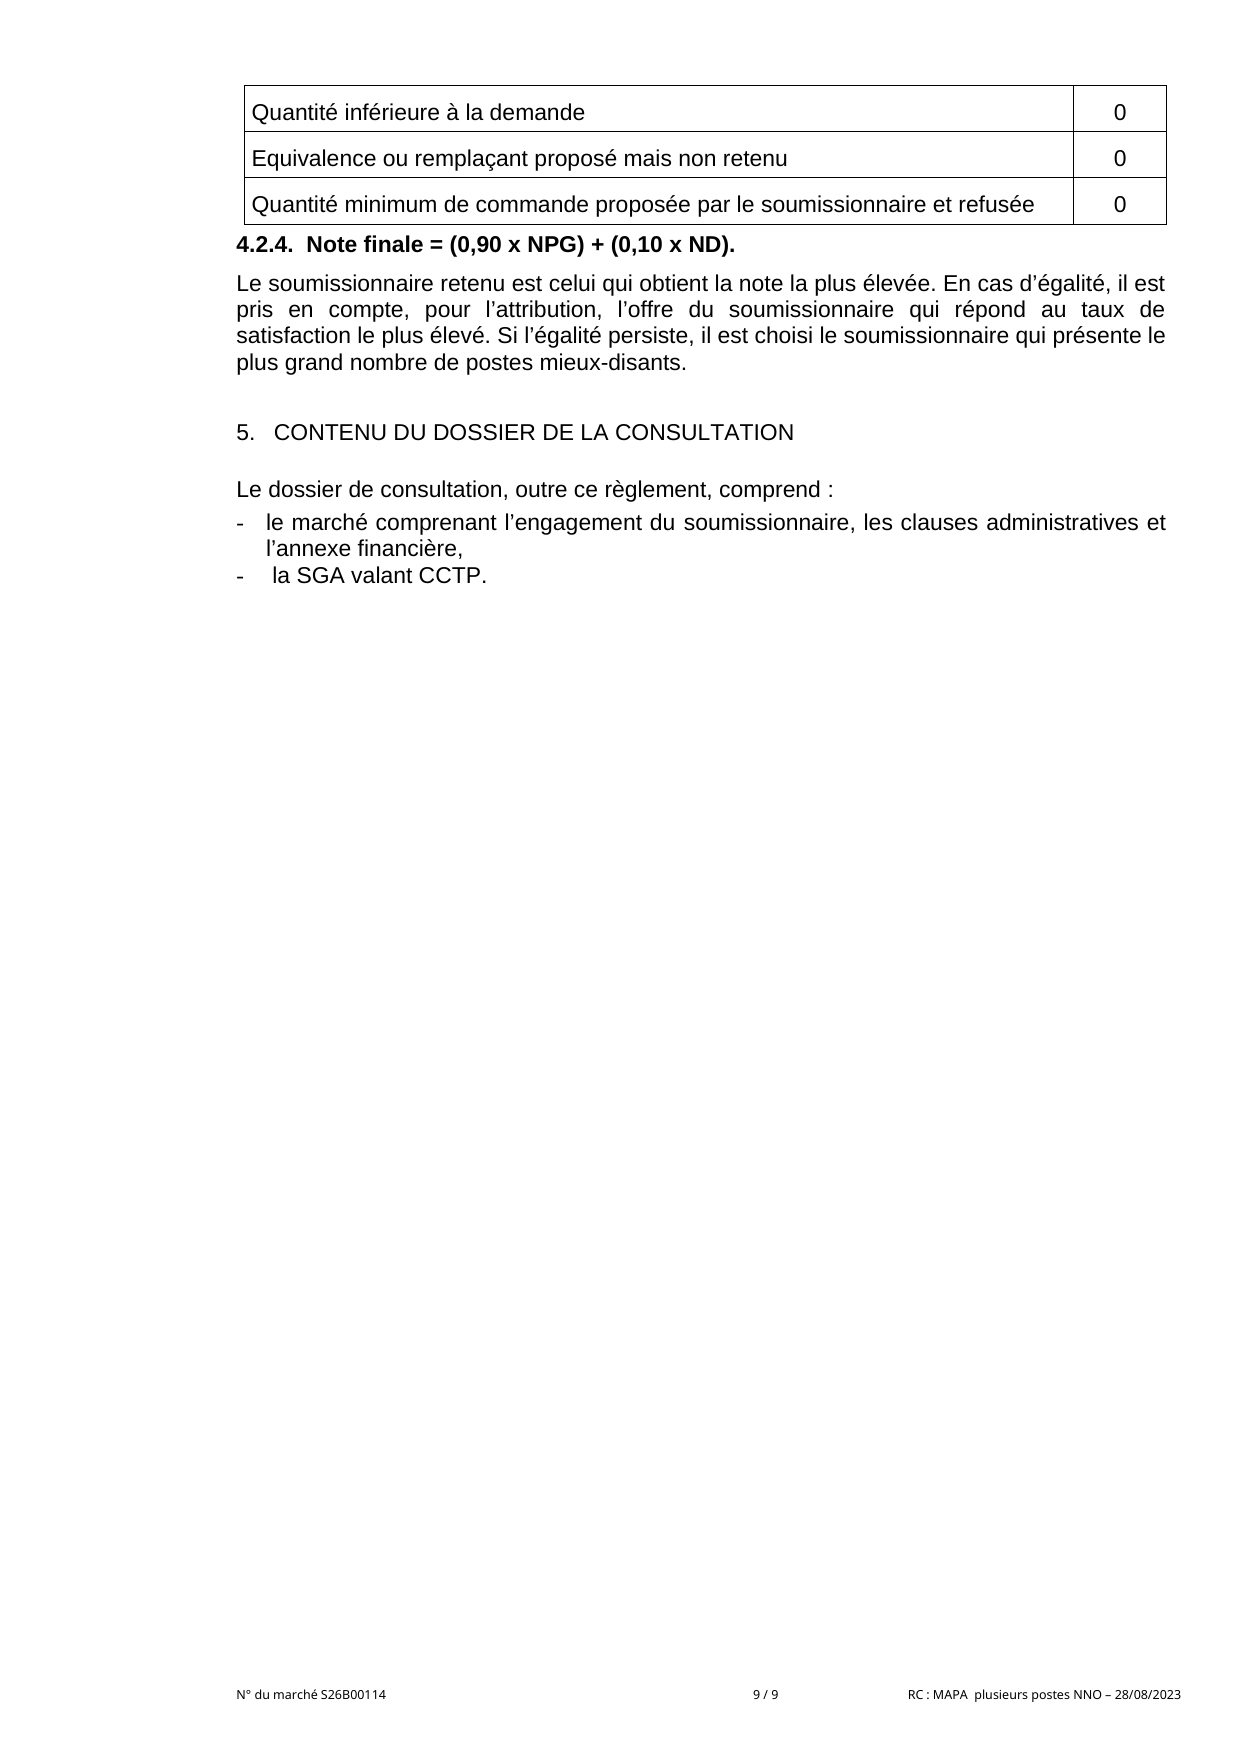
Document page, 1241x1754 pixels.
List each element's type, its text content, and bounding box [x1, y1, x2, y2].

text Le soumissionnaire retenu est celui qui obtient la note la plus élevée. En cas d’égalité, il est pris en compte, pour l’attribution, l’offre du soumissionnaire qui répond au taux de satisfaction le plus élevé. Si l’égalité persiste, il est choisi le soumissionnaire qui présente le plus grand nombre de postes mieux-disants. [236, 269, 1166, 375]
subtitle contenu du dossier de la consultation [236, 419, 1166, 445]
table_cell 0 [1074, 86, 1166, 131]
text Le dossier de consultation, outre ce règlement, comprend : [236, 476, 1166, 503]
table_cell Quantité inférieure à la demande [245, 86, 1073, 131]
list le marché comprenant l’engagement du soumissionnaire, les clauses administratives et l’annexe financière, [236, 509, 1166, 562]
text 4.2.4. Note finale = (0,90 x NPG) + (0,10 x ND). [236, 231, 1166, 257]
table_cell 0 [1074, 132, 1166, 177]
table_cell Equivalence ou remplaçant proposé mais non retenu [245, 132, 1073, 177]
table_cell 0 [1074, 178, 1166, 223]
list la SGA valant CCTP. [236, 562, 1166, 588]
table_cell Quantité minimum de commande proposée par le soumissionnaire et refusée [245, 178, 1073, 223]
